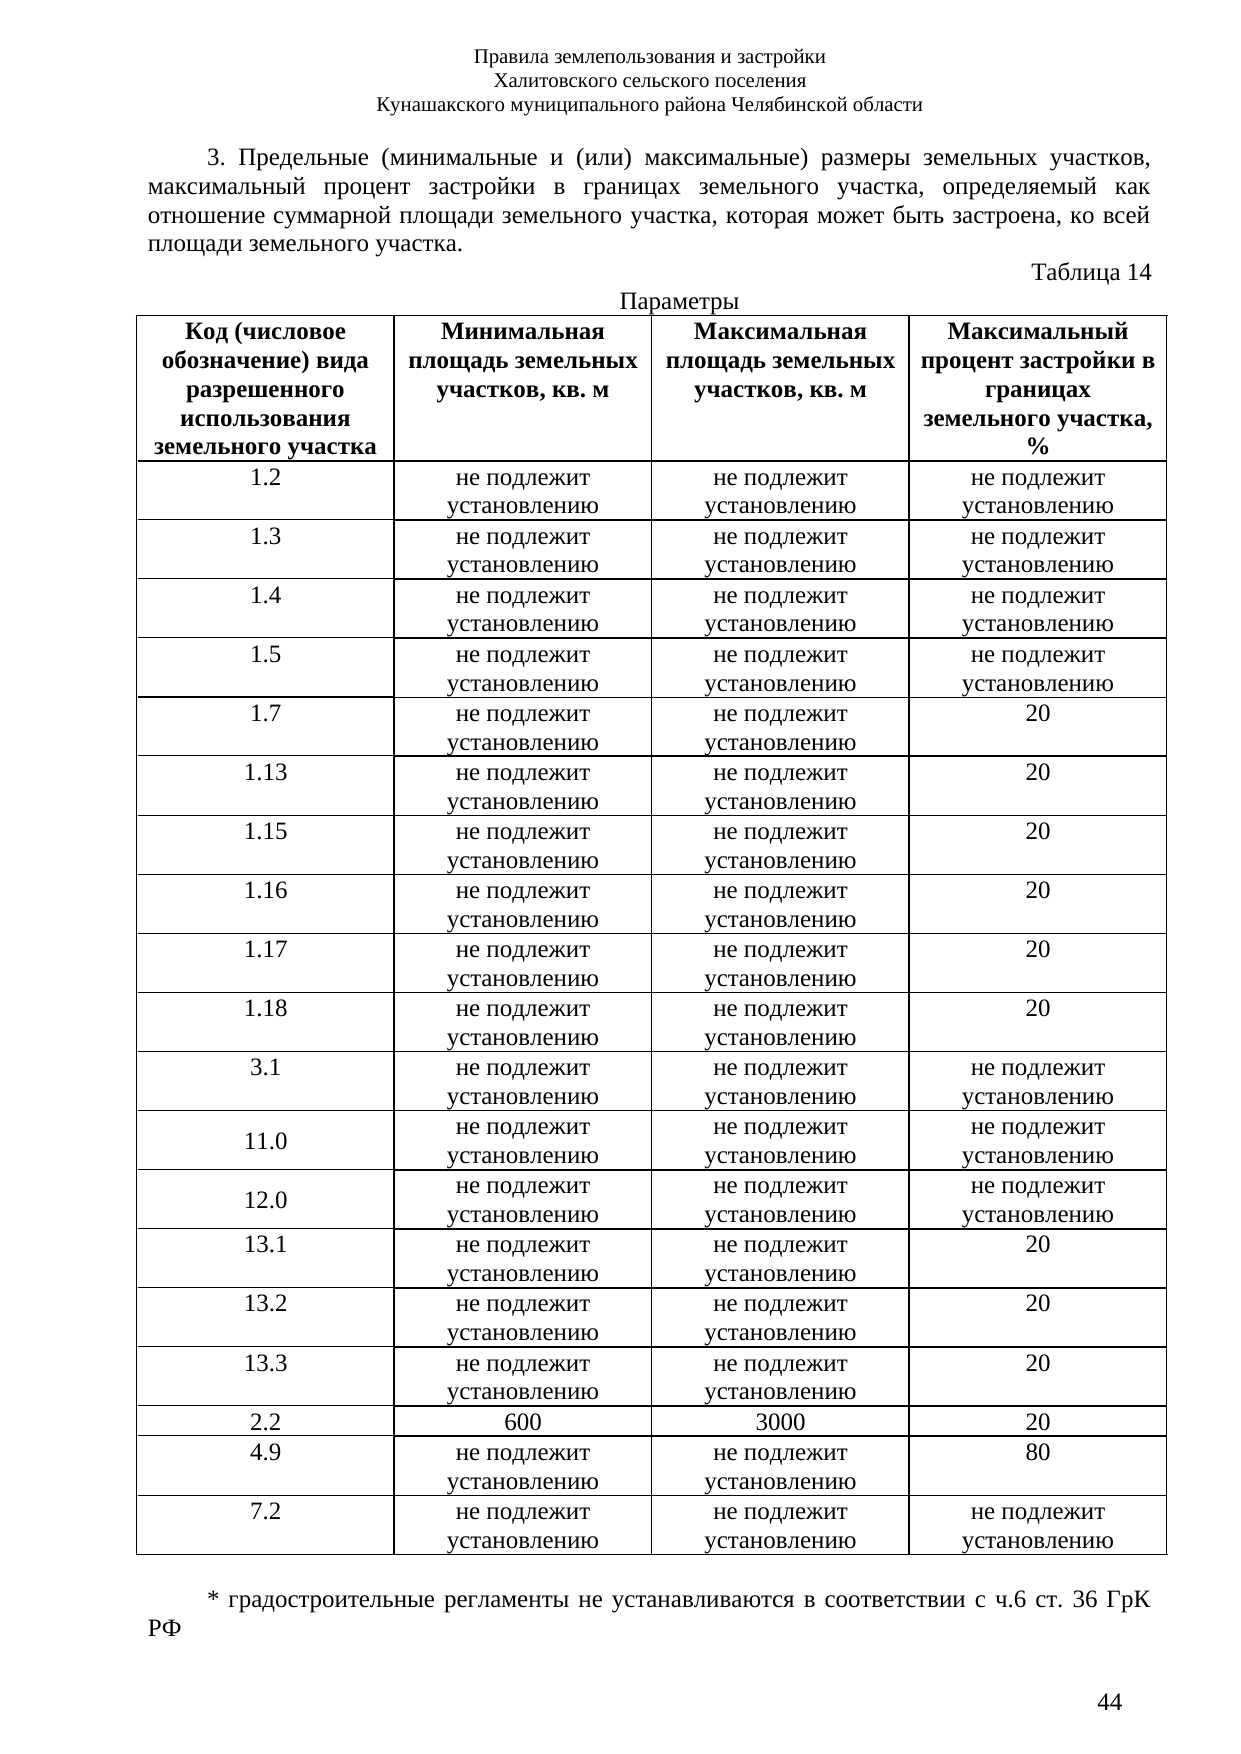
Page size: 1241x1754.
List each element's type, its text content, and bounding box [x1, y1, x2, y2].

table_cell не подлежит установлению [910, 1052, 1166, 1110]
table_cell не подлежит установлению [395, 1052, 651, 1110]
table_cell 13.2 [137, 1288, 393, 1346]
table_cell 4.9 [137, 1436, 393, 1494]
table_cell не подлежит установлению [652, 993, 908, 1051]
table_cell не подлежит установлению [652, 1052, 908, 1110]
table_cell 80 [910, 1437, 1166, 1494]
table_cell не подлежит установлению [395, 1348, 651, 1405]
table_cell не подлежит установлению [652, 1230, 908, 1287]
table_cell не подлежит установлению [652, 1111, 908, 1169]
table_cell 20 [910, 875, 1166, 933]
table_header Код (числовое обозначение) вида разрешенного использования земельного участка [137, 316, 393, 460]
table_cell не подлежит установлению [652, 462, 908, 519]
text Параметры [148, 286, 1152, 315]
table_cell не подлежит установлению [910, 1111, 1166, 1169]
table_cell не подлежит установлению [910, 462, 1166, 519]
table_cell не подлежит установлению [395, 993, 651, 1051]
table_cell 1.5 [137, 638, 393, 696]
table_cell не подлежит установлению [652, 698, 908, 755]
table_cell не подлежит установлению [652, 639, 908, 696]
table_cell 13.1 [137, 1229, 393, 1287]
table_header Минимальная площадь земельных участков, кв. м [395, 316, 651, 460]
table_cell 600 [395, 1407, 651, 1435]
table_cell не подлежит установлению [910, 639, 1166, 696]
table_cell не подлежит установлению [395, 875, 651, 933]
table_cell не подлежит установлению [395, 639, 651, 696]
table_cell 20 [910, 816, 1166, 873]
table_cell не подлежит установлению [652, 875, 908, 933]
table_cell не подлежит установлению [652, 1496, 908, 1553]
table_cell 20 [910, 934, 1166, 992]
table_cell 1.15 [137, 816, 393, 873]
table_cell не подлежит установлению [395, 580, 651, 637]
table_cell не подлежит установлению [910, 1171, 1166, 1228]
table_cell не подлежит установлению [395, 934, 651, 992]
table_cell 1.17 [137, 934, 393, 992]
table_cell не подлежит установлению [395, 1496, 651, 1553]
table_cell не подлежит установлению [652, 757, 908, 814]
table_cell 1.3 [137, 520, 393, 578]
table_cell 2.2 [137, 1406, 393, 1435]
table_cell не подлежит установлению [652, 1289, 908, 1346]
table_cell 7.2 [137, 1496, 393, 1553]
table_cell 1.4 [137, 579, 393, 637]
table_cell не подлежит установлению [395, 1230, 651, 1287]
table_cell 20 [910, 1407, 1166, 1435]
table_cell не подлежит установлению [395, 1289, 651, 1346]
table_cell не подлежит установлению [652, 934, 908, 992]
table_cell не подлежит установлению [910, 580, 1166, 637]
table_cell 1.2 [137, 461, 393, 519]
table_cell не подлежит установлению [395, 1111, 651, 1169]
table_cell не подлежит установлению [910, 521, 1166, 578]
table_cell 20 [910, 1230, 1166, 1287]
table_cell 20 [910, 993, 1166, 1051]
table_cell не подлежит установлению [652, 1348, 908, 1405]
table_cell 20 [910, 1289, 1166, 1346]
table_header Максимальный процент застройки в границах земельного участка, % [910, 316, 1166, 460]
table_cell 3.1 [137, 1052, 393, 1110]
table_cell не подлежит установлению [652, 1437, 908, 1494]
table_cell 12.0 [137, 1170, 393, 1228]
text Таблица 14 [148, 257, 1152, 286]
table_cell 20 [910, 1348, 1166, 1405]
table_cell 1.13 [137, 756, 393, 814]
table_cell не подлежит установлению [395, 816, 651, 873]
text * градостроительные регламенты не устанавливаются в соответствии с ч.6 ст. 36 ГрК РФ [148, 1584, 1152, 1641]
table_cell 3000 [652, 1407, 908, 1435]
table_cell 13.3 [137, 1347, 393, 1405]
table_cell не подлежит установлению [652, 521, 908, 578]
table_cell 20 [910, 698, 1166, 755]
table_cell 1.7 [137, 697, 393, 755]
table_cell не подлежит установлению [652, 1171, 908, 1228]
table_header Максимальная площадь земельных участков, кв. м [652, 316, 908, 460]
table_cell не подлежит установлению [395, 757, 651, 814]
table_cell 11.0 [137, 1111, 393, 1169]
text 3. Предельные (минимальные и (или) максимальные) размеры земельных участков, максимальный процент застройки в границах земельного участка, определяемый как отношение суммарной площади земельного участка, которая может быть застроена, ко всей площади земельного участка. [148, 142, 1152, 257]
table_cell не подлежит установлению [395, 462, 651, 519]
table_cell не подлежит установлению [910, 1496, 1166, 1553]
table_cell 1.16 [137, 875, 393, 933]
table_cell не подлежит установлению [395, 1171, 651, 1228]
table_cell не подлежит установлению [395, 1437, 651, 1494]
table_cell не подлежит установлению [652, 816, 908, 873]
table_cell не подлежит установлению [652, 580, 908, 637]
table_cell не подлежит установлению [395, 698, 651, 755]
table_cell 20 [910, 757, 1166, 814]
table_cell 1.18 [137, 993, 393, 1051]
table_cell не подлежит установлению [395, 521, 651, 578]
